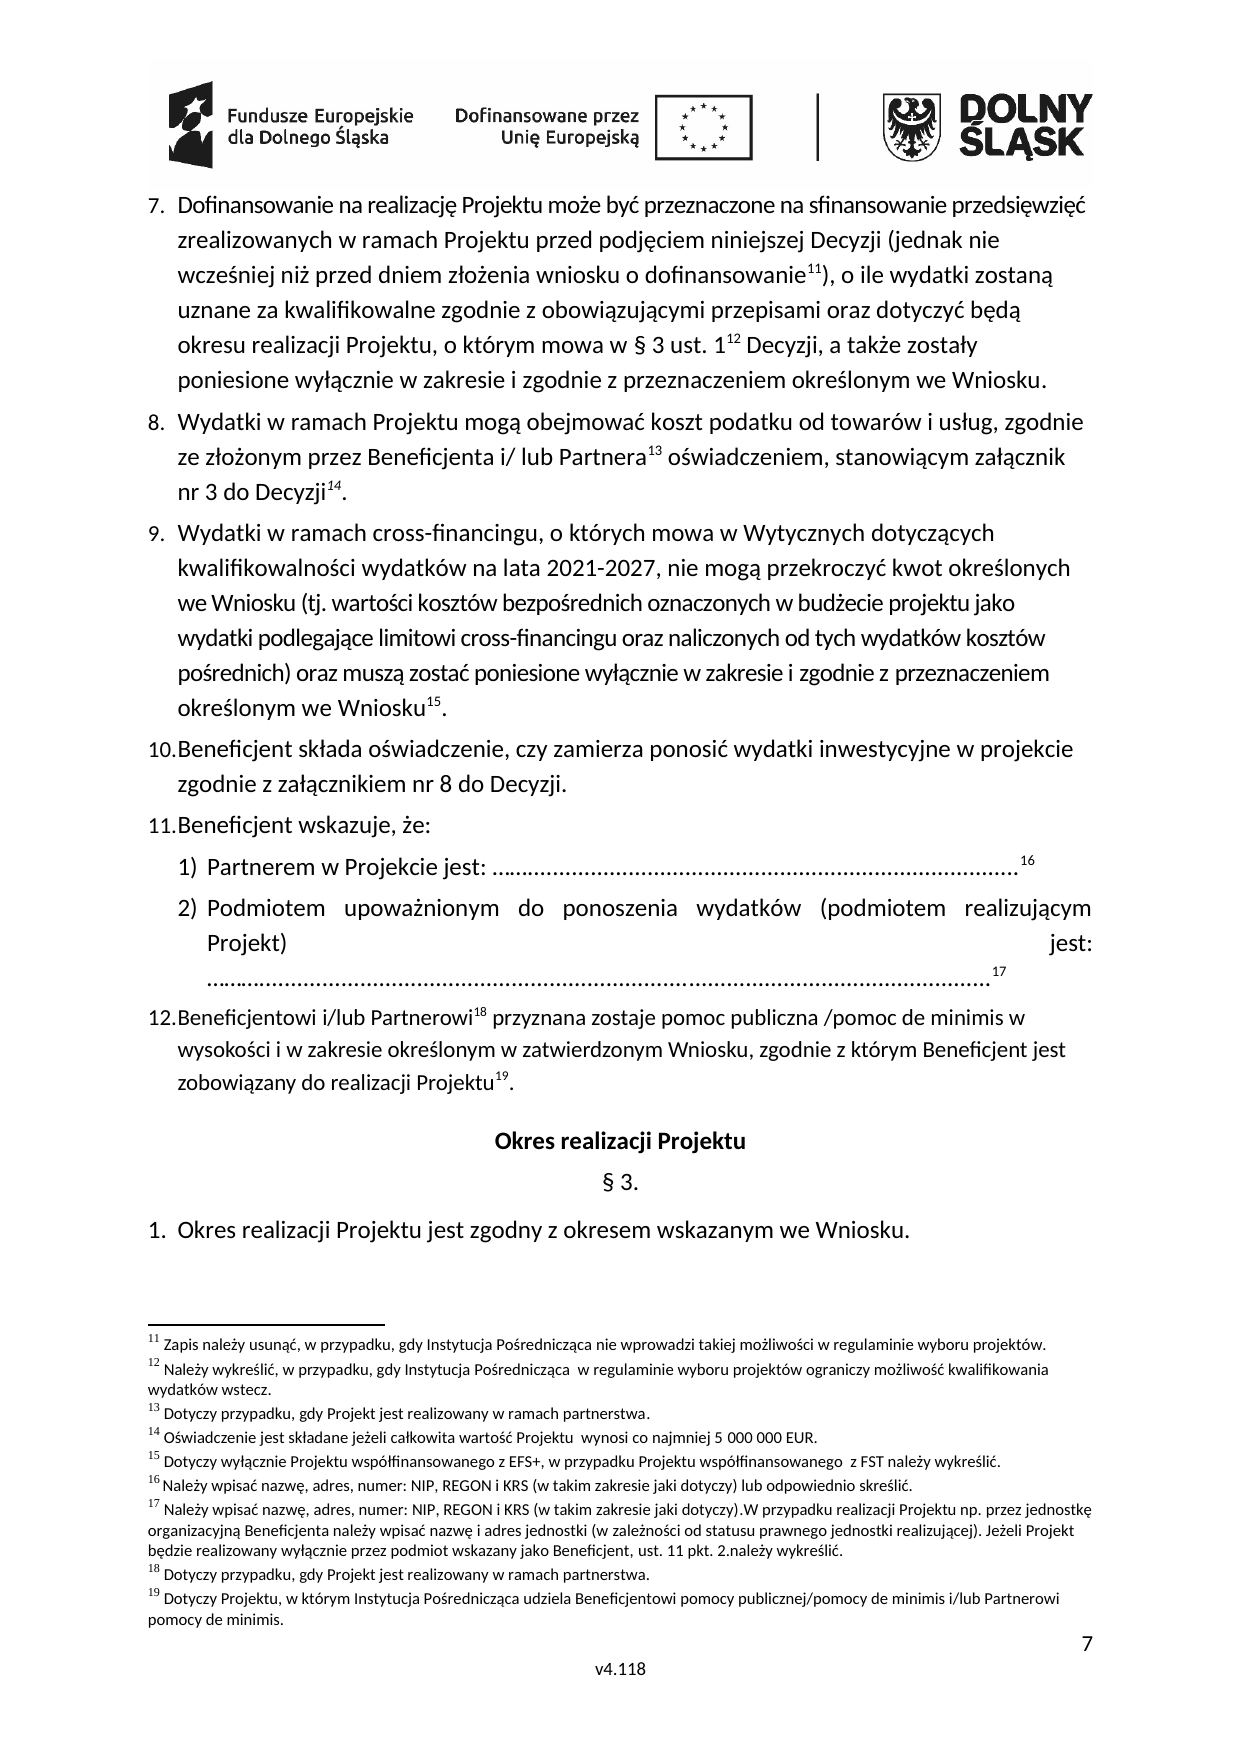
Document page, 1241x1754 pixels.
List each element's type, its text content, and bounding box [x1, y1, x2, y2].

list Okres realizacji Projektu jest zgodny z okresem wskazanym we Wniosku. [148, 1214, 1093, 1244]
list Wydatki w ramach cross-financingu, o których mowa w Wytycznych dotyczących kwalifikowalności wydatków na lata 2021-2027, nie mogą przekroczyć kwot określonych we Wniosku (tj. wartości kosztów bezpośrednich oznaczonych w budżecie projektu jako wydatki podlegające limitowi cross-financingu oraz naliczonych od tych wydatków kosztów pośrednich) oraz muszą zostać poniesione wyłącznie w zakresie i zgodnie z przeznaczeniem określonym we Wniosku. [148, 517, 1093, 723]
subtitle § 3. [148, 1166, 1093, 1197]
list Wydatki w ramach Projektu mogą obejmować koszt podatku od towarów i usług, zgodnie ze złożonym przez Beneficjenta i/ lub Partnera oświadczeniem, stanowiącym załącznik nr 3 do Decyzji. [148, 406, 1093, 506]
list Podmiotem upoważnionym do ponoszenia wydatków (podmiotem realizującym Projekt) jest: ……….................................................................................................................... [177, 892, 1093, 993]
list Beneficjent wskazuje, że: [148, 810, 1093, 840]
list Dofinansowanie na realizację Projektu może być przeznaczone na sfinansowanie przedsięwzięć zrealizowanych w ramach Projektu przed podjęciem niniejszej Decyzji (jednak nie wcześniej niż przed dniem złożenia wniosku o dofinansowanie), o ile wydatki zostaną uznane za kwalifikowalne zgodnie z obowiązującymi przepisami oraz dotyczyć będą okresu realizacji Projektu, o którym mowa w § 3 ust. 1 Decyzji, a także zostały poniesione wyłącznie w zakresie i zgodnie z przeznaczeniem określonym we Wniosku. [148, 190, 1093, 395]
list Partnerem w Projekcie jest: …….............................................................................. [177, 851, 1093, 881]
picture [147, 59, 1093, 190]
list Beneficjent składa oświadczenie, czy zamierza ponosić wydatki inwestycyjne w projekcie zgodnie z załącznikiem nr 8 do Decyzji. [148, 733, 1093, 799]
subtitle Okres realizacji Projektu [148, 1125, 1093, 1156]
list Beneficjentowi i/lub Partnerowi przyznana zostaje pomoc publiczna /pomoc de minimis w wysokości i w zakresie określonym w zatwierdzonym Wniosku, zgodnie z którym Beneficjent jest zobowiązany do realizacji Projektu. [148, 1003, 1093, 1096]
